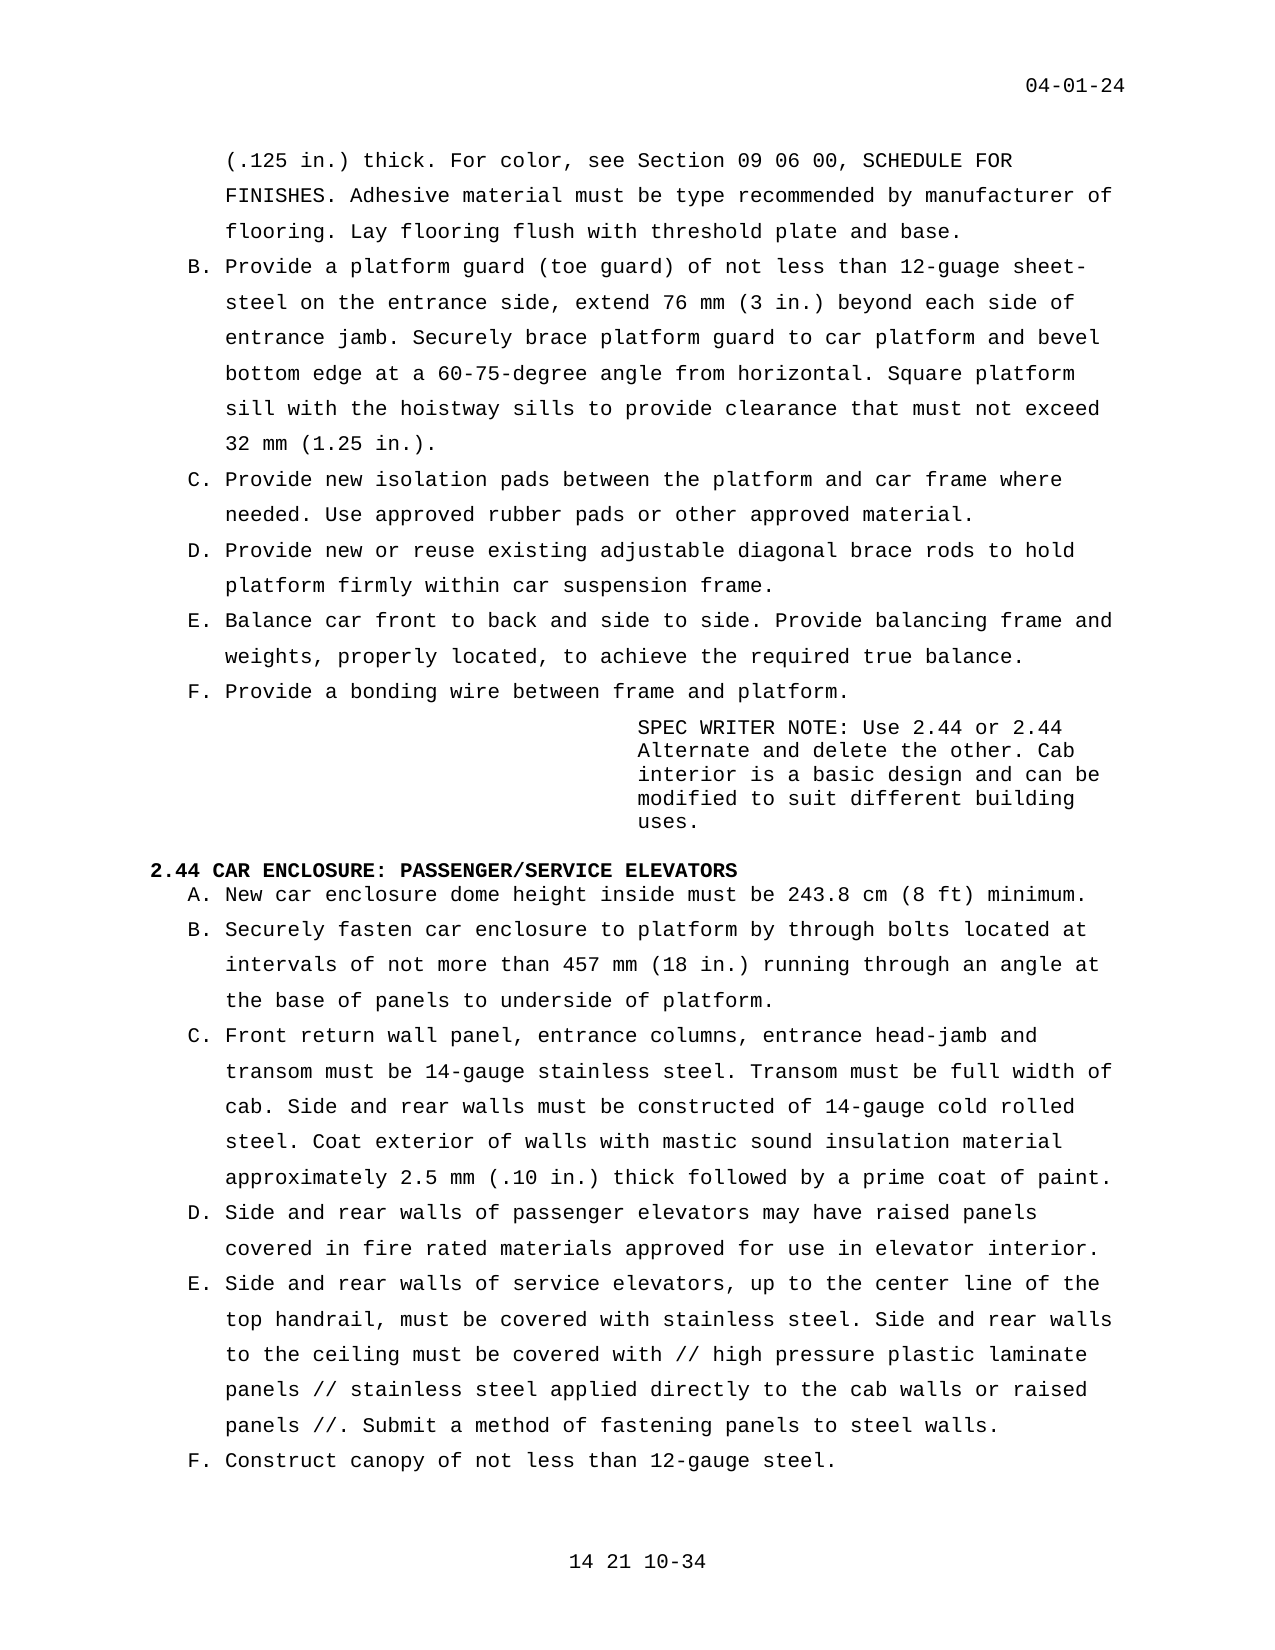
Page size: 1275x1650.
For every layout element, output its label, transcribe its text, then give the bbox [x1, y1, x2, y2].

text intervals of not more than 457 mm (18 in.) running through an angle at [187, 954, 1125, 978]
text SPEC WRITER NOTE: Use 2.44 or 2.44 Alternate and delete the other. Cab interior is a basic design and can be modified to suit different building uses. [637, 717, 1125, 835]
text F. Provide a bonding wire between frame and platform. [187, 681, 1125, 705]
text C. Provide new isolation pads between the platform and car frame where needed. Use approved rubber pads or other approved material. [187, 469, 1125, 528]
text E. Side and rear walls of service elevators, up to the center line of the top handrail, must be covered with stainless steel. Side and rear walls to the ceiling must be covered with // high pressure plastic laminate panels // stainless steel applied directly to the cab walls or raised panels //. Submit a method of fastening panels to steel walls. [187, 1273, 1125, 1438]
text E. Balance car front to back and side to side. Provide balancing frame and weights, properly located, to achieve the required true balance. [187, 610, 1125, 669]
text A. New car enclosure dome height inside must be 243.8 cm (8 ft) minimum. [187, 883, 1125, 907]
text 2.44 CAR ENCLOSURE: PASSENGER/SERVICE ELEVATORS [150, 860, 1125, 883]
text the base of panels to underside of platform. [187, 990, 1125, 1013]
text B. Provide a platform guard (toe guard) of not less than 12-guage sheet-steel on the entrance side, extend 76 mm (3 in.) beyond each side of entrance jamb. Securely brace platform guard to car platform and bevel bottom edge at a 60-75-degree angle from horizontal. Square platform sill with the hoistway sills to provide clearance that must not exceed 32 mm (1.25 in.). [187, 256, 1125, 457]
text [187, 150, 1125, 244]
text D. Side and rear walls of passenger elevators may have raised panels covered in fire rated materials approved for use in elevator interior. [187, 1202, 1125, 1261]
text B. Securely fasten car enclosure to platform by through bolts located at [187, 919, 1125, 943]
text F. Construct canopy of not less than 12-gauge steel. [187, 1450, 1125, 1474]
text C. Front return wall panel, entrance columns, entrance head-jamb and transom must be 14-gauge stainless steel. Transom must be full width of cab. Side and rear walls must be constructed of 14-gauge cold rolled steel. Coat exterior of walls with mastic sound insulation material approximately 2.5 mm (.10 in.) thick followed by a prime coat of paint. [187, 1025, 1125, 1191]
text D. Provide new or reuse existing adjustable diagonal brace rods to hold platform firmly within car suspension frame. [187, 539, 1125, 599]
